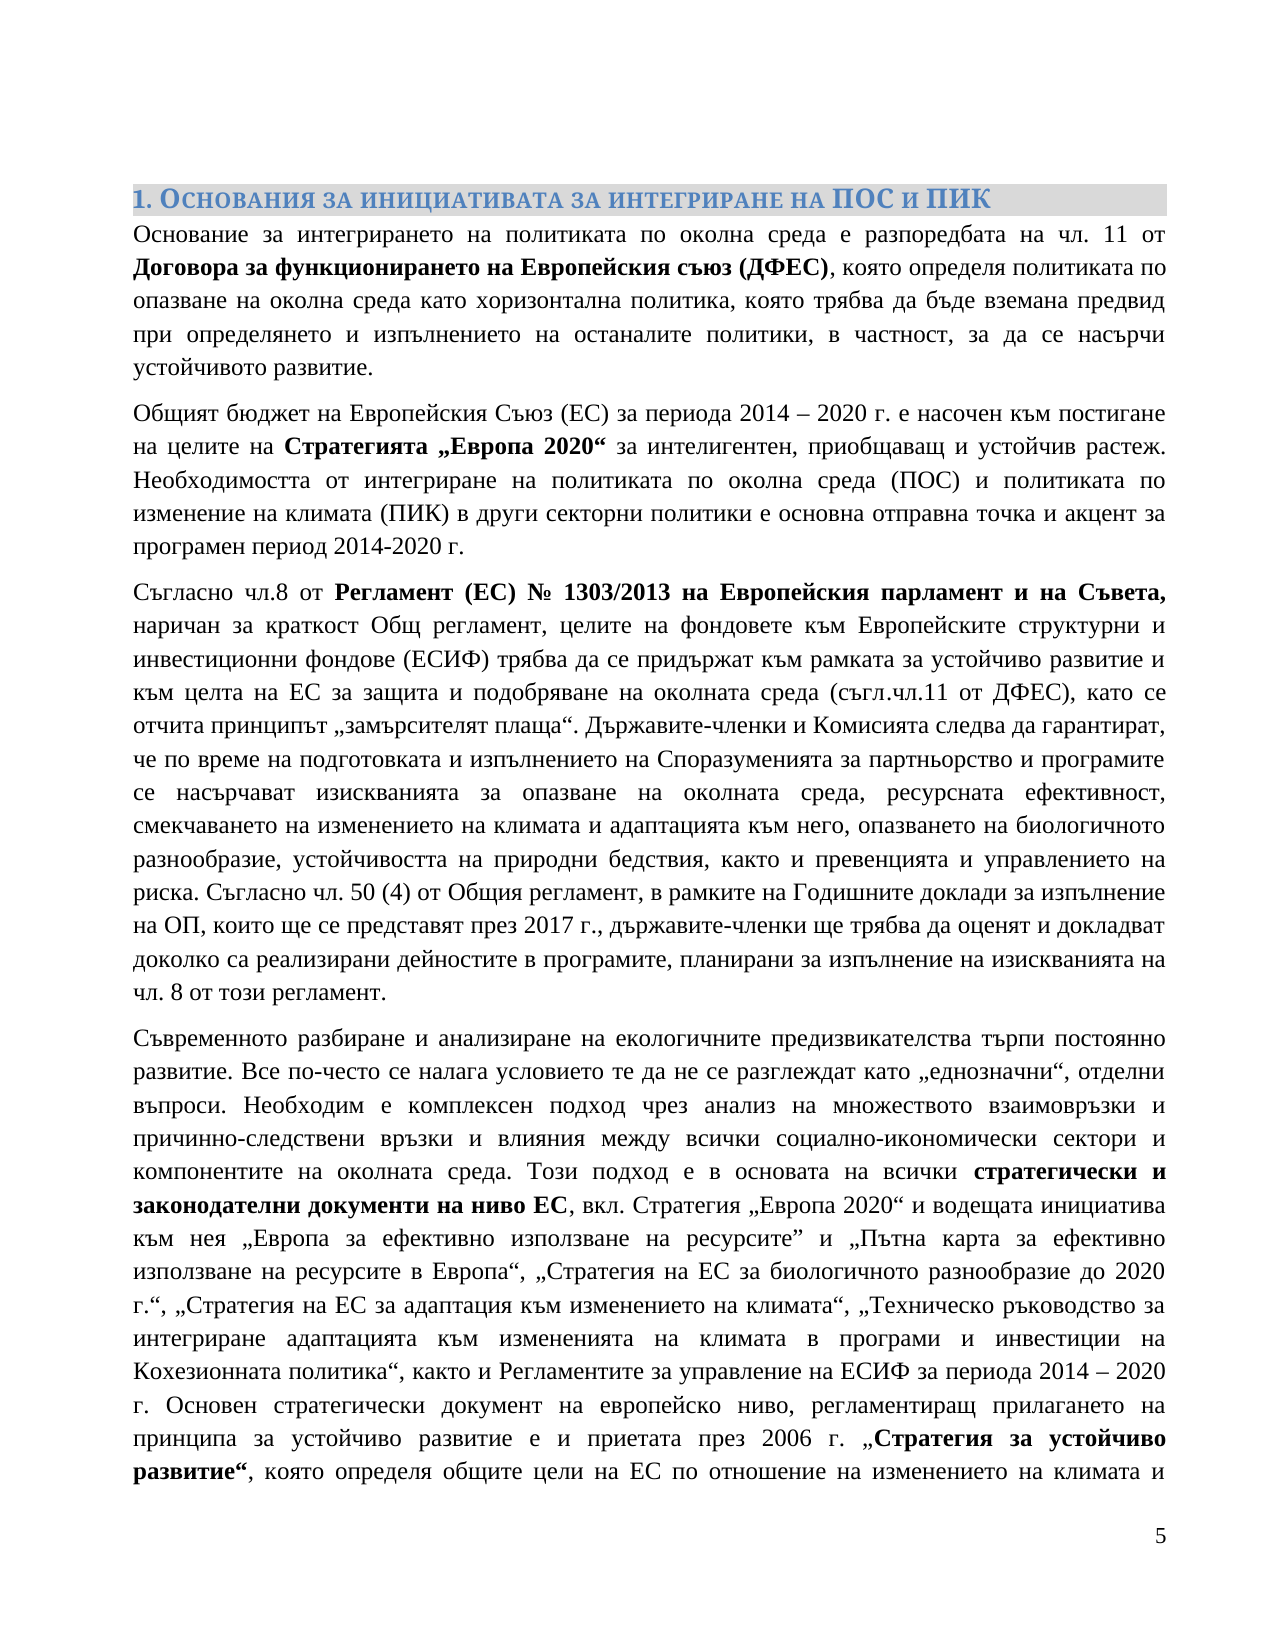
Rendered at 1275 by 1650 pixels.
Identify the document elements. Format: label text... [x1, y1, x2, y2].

text Общият бюджет на Европейския Съюз (ЕС) за периода 2014 – 2020 г. е насочен към постигане на целите на Стратегията „Европа 2020“ за интелигентен, приобщаващ и устойчив растеж. Необходимостта от интегриране на политиката по околна среда (ПОС) и политиката по изменение на климата (ПИК) в други секторни политики е основна отправна точка и акцент за програмен период 2014-2020 г. [133, 395, 1167, 561]
text Съгласно чл.8 от Регламент (ЕС) № 1303/2013 на Европейския парламент и на Съвета, наричан за краткост Общ регламент, целите на фондовете към Европейските структурни и инвестиционни фондове (ЕСИФ) трябва да се придържат към рамката за устойчиво развитие и към целта на ЕС за защита и подобряване на околната среда (съгл.чл.11 от ДФЕС), като се отчита принципът „замърсителят плаща“. Държавите-членки и Комисията следва да гарантират, че по време на подготовката и изпълнението на Споразуменията за партньорство и програмите се насърчават изискванията за опазване на околната среда, ресурсната ефективност, смекчаването на изменението на климата и адаптацията към него, опазването на биологичното разнообразие, устойчивостта на природни бедствия, както и превенцията и управлението на риска. Съгласно чл. 50 (4) от Общия регламент, в рамките на Годишните доклади за изпълнение на ОП, които ще се представят през 2017 г., държавите-членки ще трябва да оценят и докладват доколко са реализирани дейностите в програмите, планирани за изпълнение на изискванията на чл. 8 от този регламент. [133, 574, 1167, 1007]
subtitle 1. Основания за инициативата за интегриране на ПОС и ПИК [133, 184, 1167, 216]
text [133, 1020, 1167, 1486]
text Основание за интегрирането на политиката по околна среда е разпоредбата на чл. 11 от Договора за функционирането на Европейския съюз (ДФЕС), която определя политиката по опазване на околна среда като хоризонтална политика, която трябва да бъде вземана предвид при определянето и изпълнението на останалите политики, в частност, за да се насърчи устойчивото развитие. [133, 216, 1167, 382]
